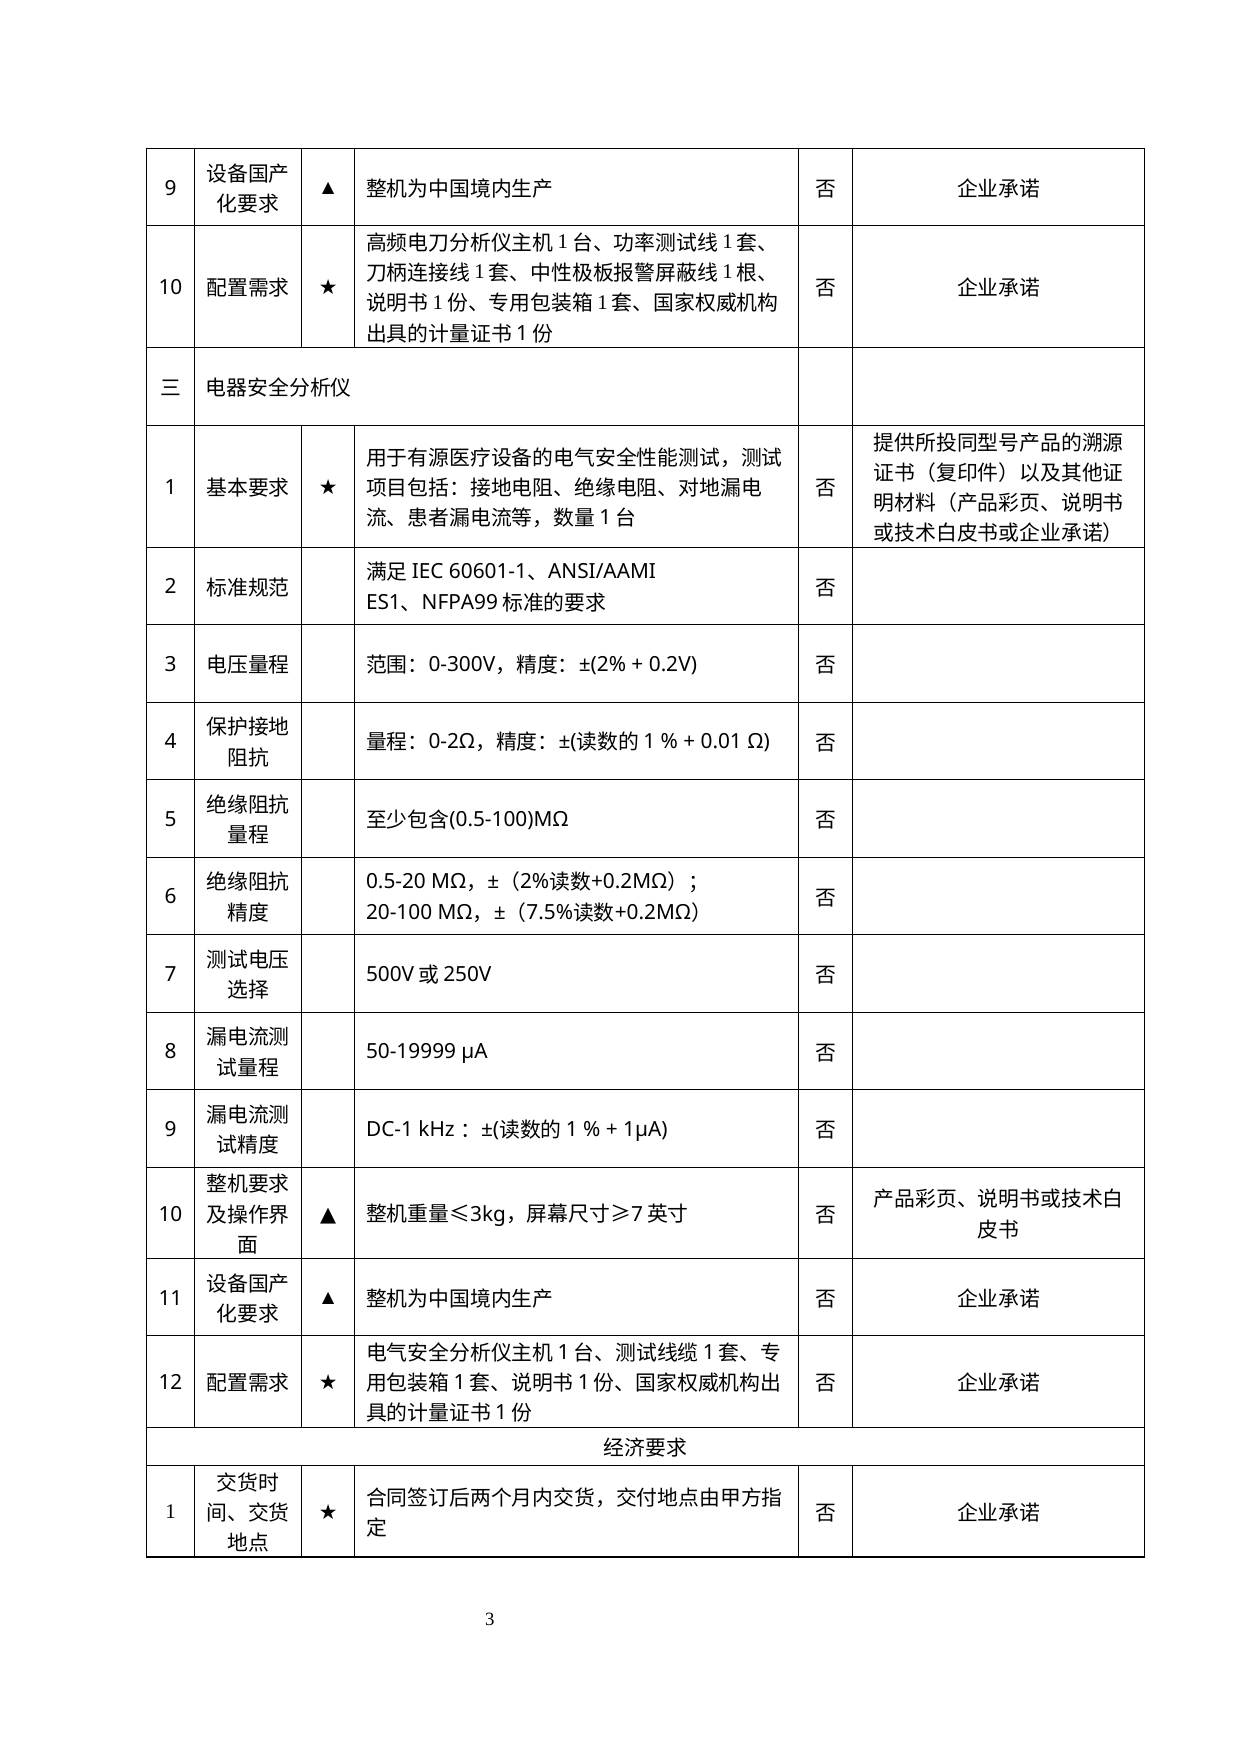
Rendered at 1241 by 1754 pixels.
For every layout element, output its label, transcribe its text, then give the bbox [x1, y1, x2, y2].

table_cell 否 [799, 1259, 852, 1335]
table_cell 漏电流测试精度 [195, 1090, 301, 1167]
table_cell 否 [799, 548, 852, 624]
table_cell ▲ [302, 1168, 354, 1258]
table_cell [853, 780, 1144, 857]
table_cell DC-1 kHz ：±(读数的1 % + 1μA) [355, 1090, 798, 1167]
table_cell 否 [799, 1013, 852, 1089]
table_cell 整机为中国境内生产 [355, 149, 798, 225]
table_cell 企业承诺 [853, 1336, 1144, 1427]
table_cell [302, 703, 354, 779]
table_cell 至少包含(0.5-100)MΩ [355, 780, 798, 857]
table_cell 基本要求 [195, 426, 301, 547]
table_cell 绝缘阻抗量程 [195, 780, 301, 857]
table_cell 企业承诺 [853, 1466, 1144, 1556]
table_cell [799, 348, 852, 425]
table_cell [302, 1013, 354, 1089]
table_cell [853, 1013, 1144, 1089]
table_cell 量程：0-2Ω，精度：±(读数的1 % + 0.01 Ω) [355, 703, 798, 779]
table_cell 否 [799, 426, 852, 547]
table_cell 否 [799, 1336, 852, 1427]
table_cell 测试电压选择 [195, 935, 301, 1012]
table_cell ▲ [302, 149, 354, 225]
table_cell [853, 703, 1144, 779]
table_cell 50-19999 μA [355, 1013, 798, 1089]
table_cell 范围：0-300V，精度：±(2% + 0.2V) [355, 625, 798, 702]
table_cell 否 [799, 780, 852, 857]
table_cell 满足IEC 60601-1、ANSI/AAMI ES1、NFPA99标准的要求 [355, 548, 798, 624]
table_cell 电压量程 [195, 625, 301, 702]
table_cell 整机为中国境内生产 [355, 1259, 798, 1335]
table_cell ▲ [302, 1259, 354, 1335]
table_cell 10 [147, 1168, 194, 1258]
table_cell 4 [147, 703, 194, 779]
table_cell 否 [799, 858, 852, 934]
table_cell [853, 858, 1144, 934]
table_cell 企业承诺 [853, 1259, 1144, 1335]
table_cell 整机重量≤3kg，屏幕尺寸≥7英寸 [355, 1168, 798, 1258]
table_cell 设备国产化要求 [195, 149, 301, 225]
table_cell 经济要求 [147, 1428, 1144, 1465]
table_cell 绝缘阻抗精度 [195, 858, 301, 934]
table_cell 三 [147, 348, 194, 425]
table_cell 否 [799, 935, 852, 1012]
table_cell 否 [799, 149, 852, 225]
table_cell 设备国产化要求 [195, 1259, 301, 1335]
table_cell ★ [302, 426, 354, 547]
table_cell 8 [147, 1013, 194, 1089]
table_cell [853, 625, 1144, 702]
table_cell 提供所投同型号产品的溯源证书（复印件）以及其他证明材料（产品彩页、说明书或技术白皮书或企业承诺） [853, 426, 1144, 547]
table_cell [302, 780, 354, 857]
table_cell 企业承诺 [853, 226, 1144, 347]
table_cell 保护接地阻抗 [195, 703, 301, 779]
table_cell 12 [147, 1336, 194, 1427]
table_cell 5 [147, 780, 194, 857]
table_cell 2 [147, 548, 194, 624]
table_cell 漏电流测试量程 [195, 1013, 301, 1089]
table_cell ★ [302, 1466, 354, 1556]
table_cell 500V或250V [355, 935, 798, 1012]
table_cell 整机要求及操作界面 [195, 1168, 301, 1258]
table_cell 配置需求 [195, 1336, 301, 1427]
table_cell [302, 548, 354, 624]
table_cell [302, 625, 354, 702]
table_cell [302, 935, 354, 1012]
table_cell 企业承诺 [853, 149, 1144, 225]
table_cell 交货时间、交货地点 [195, 1466, 301, 1556]
table_cell 3 [147, 625, 194, 702]
table_cell 1 [147, 1466, 194, 1556]
table_cell 6 [147, 858, 194, 934]
table_cell 否 [799, 625, 852, 702]
table_cell 产品彩页、说明书或技术白皮书 [853, 1168, 1144, 1258]
table_cell 11 [147, 1259, 194, 1335]
table_cell [853, 348, 1144, 425]
table_cell [302, 858, 354, 934]
table_cell 否 [799, 703, 852, 779]
table_cell 高频电刀分析仪主机1台、功率测试线1套、刀柄连接线1套、中性极板报警屏蔽线1根、说明书1份、专用包装箱1套、国家权威机构出具的计量证书1份 [355, 226, 798, 347]
table_cell 合同签订后两个月内交货，交付地点由甲方指定 [355, 1466, 798, 1556]
table_cell 0.5-20 MΩ，±（2%读数+0.2MΩ）； 20-100 MΩ，±（7.5%读数+0.2MΩ） [355, 858, 798, 934]
table_cell ★ [302, 226, 354, 347]
table_cell [853, 548, 1144, 624]
table_cell ★ [302, 1336, 354, 1427]
table_cell 9 [147, 1090, 194, 1167]
table_cell 10 [147, 226, 194, 347]
table_cell 用于有源医疗设备的电气安全性能测试，测试项目包括：接地电阻、绝缘电阻、对地漏电流、患者漏电流等，数量1台 [355, 426, 798, 547]
table_cell 配置需求 [195, 226, 301, 347]
table_cell 否 [799, 226, 852, 347]
table_cell 9 [147, 149, 194, 225]
table_cell 电气安全分析仪主机1台、测试线缆1套、专用包装箱1套、说明书1份、国家权威机构出具的计量证书1份 [355, 1336, 798, 1427]
table_cell 7 [147, 935, 194, 1012]
table_cell 否 [799, 1466, 852, 1556]
table_cell 否 [799, 1168, 852, 1258]
table_cell 1 [147, 426, 194, 547]
table_cell [302, 1090, 354, 1167]
table_cell 标准规范 [195, 548, 301, 624]
table_cell 否 [799, 1090, 852, 1167]
table_cell [853, 935, 1144, 1012]
table_cell [853, 1090, 1144, 1167]
table_cell 电器安全分析仪 [195, 348, 798, 425]
